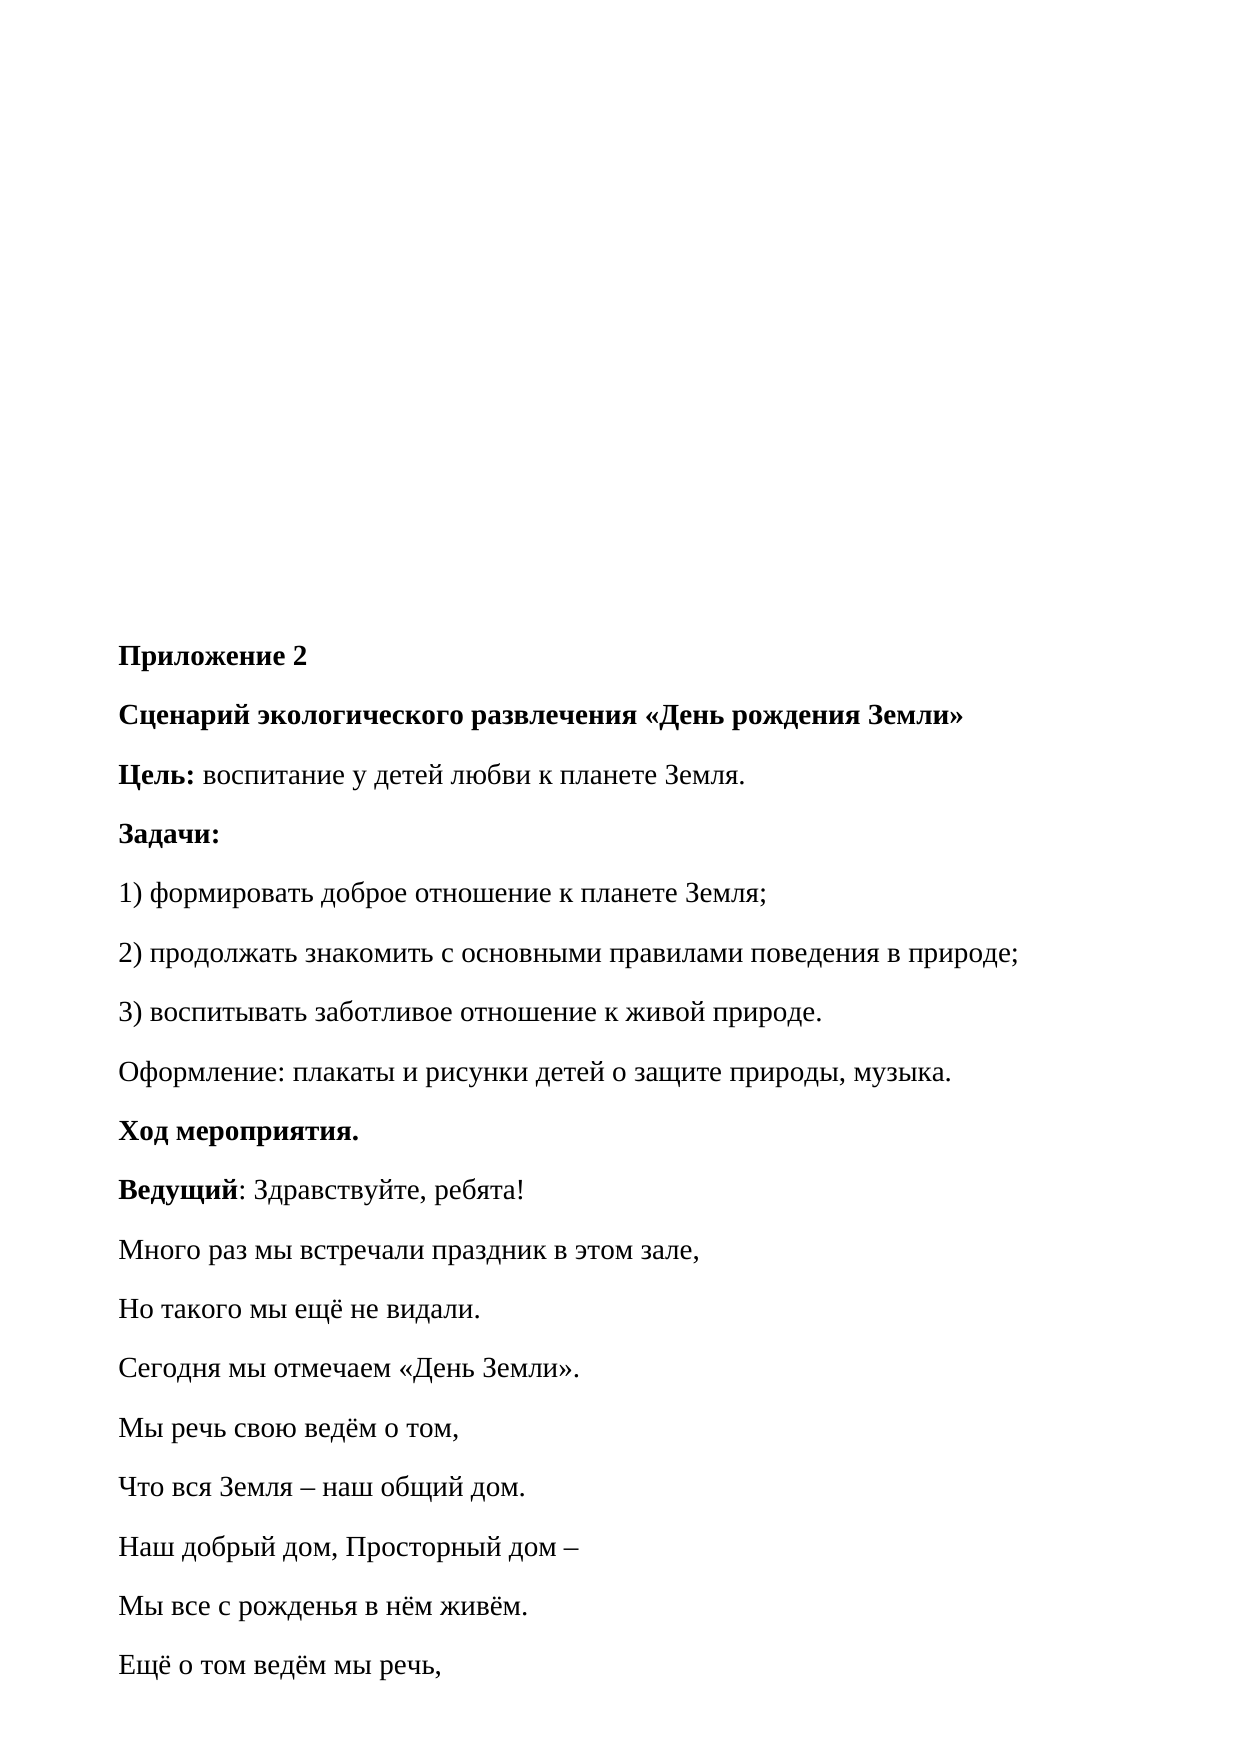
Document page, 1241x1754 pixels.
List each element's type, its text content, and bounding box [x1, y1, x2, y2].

text Сегодня мы отмечаем «День Земли». [118, 1351, 1152, 1384]
text Мы все с рожденья в нём живём. [118, 1588, 1152, 1622]
text Ещё о том ведём мы речь, [118, 1647, 1152, 1681]
text Но такого мы ещё не видали. [118, 1291, 1152, 1325]
text 2) продолжать знакомить с основными правилами поведения в природе; [118, 935, 1152, 968]
text 3) воспитывать заботливое отношение к живой природе. [118, 994, 1152, 1028]
text Ход мероприятия. [118, 1113, 1152, 1147]
text Много раз мы встречали праздник в этом зале, [118, 1232, 1152, 1265]
text Оформление: плакаты и рисунки детей о защите природы, музыка. [118, 1054, 1152, 1087]
text Приложение 2 [118, 638, 1152, 672]
text Наш добрый дом, Просторный дом – [118, 1529, 1152, 1562]
text Сценарий экологического развлечения «День рождения Земли» [118, 697, 1152, 731]
text Задачи: [118, 816, 1152, 850]
text 1) формировать доброе отношение к планете Земля; [118, 876, 1152, 909]
text Мы речь свою ведём о том, [118, 1410, 1152, 1443]
text Что вся Земля – наш общий дом. [118, 1469, 1152, 1503]
text Цель: воспитание у детей любви к планете Земля. [118, 757, 1152, 790]
text Ведущий: Здравствуйте, ребята! [118, 1172, 1152, 1206]
